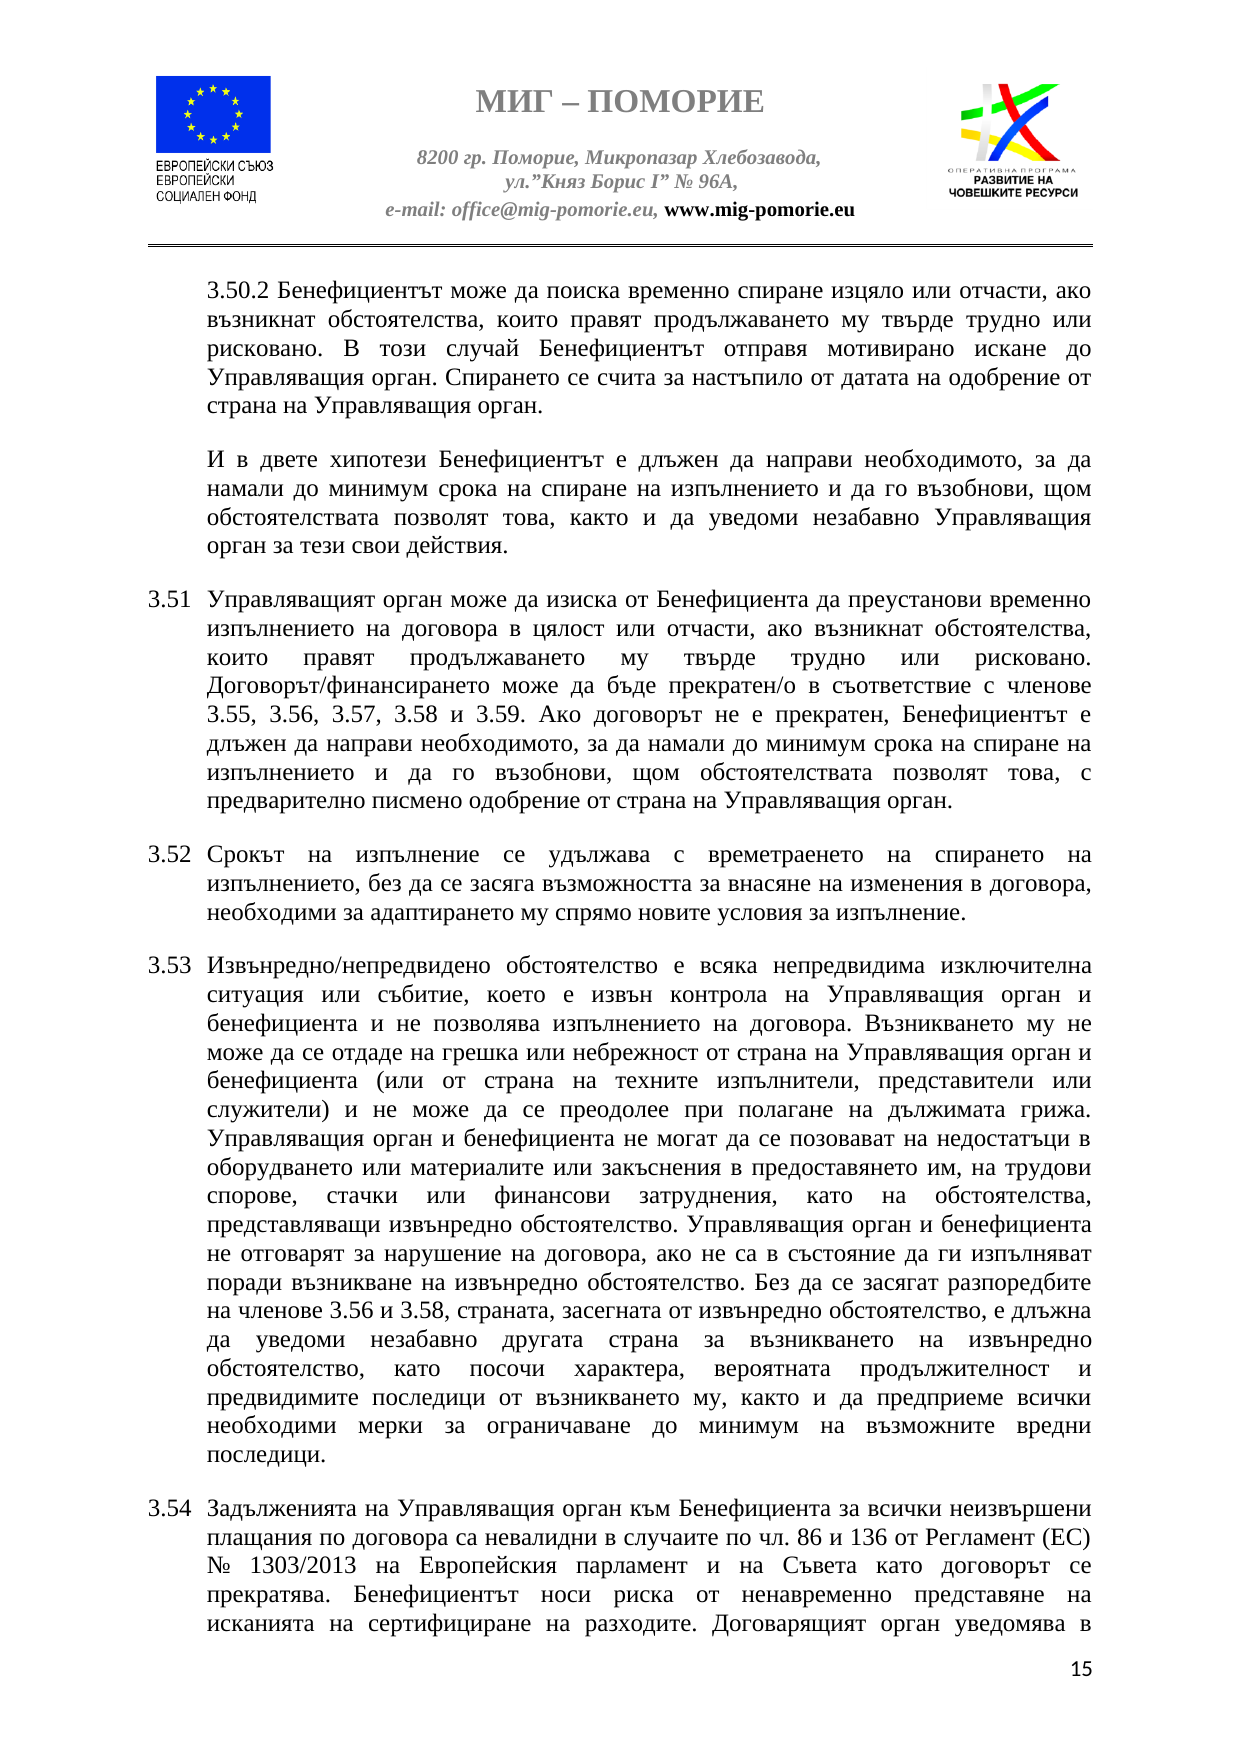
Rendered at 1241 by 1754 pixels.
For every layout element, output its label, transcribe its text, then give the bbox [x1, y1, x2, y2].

text 3.53 Извънредно/непредвидено обстоятелство е всяка непредвидима изключителна ситуация или събитие, което е извън контрола на Управляващия орган и бенефициента и не позволява изпълнението на договора. Възникването му не може да се отдаде на грешка или небрежност от страна на Управляващия орган и бенефициента (или от страна на техните изпълнители, представители или служители) и не може да се преодолее при полагане на дължимата грижа. Управляващия орган и бенефициента не могат да се позовават на недостатъци в оборудването или материалите или закъснения в предоставянето им, на трудови спорове, стачки или финансови затруднения, като на обстоятелства, представляващи извънредно обстоятелство. Управляващия орган и бенефициента не отговарят за нарушение на договора, ако не са в състояние да ги изпълняват поради възникване на извънредно обстоятелство. Без да се засягат разпоредбите на членове 3.56 и 3.58, страната, засегната от извънредно обстоятелство, е длъжна да уведоми незабавно другата страна за възникването на извънредно обстоятелство, като посочи характера, вероятната продължителност и предвидимите последици от възникването му, както и да предприеме всички необходими мерки за ограничаване до минимум на възможните вредни последици. [148, 950, 1093, 1468]
picture [147, 48, 312, 220]
text 3.52 Срокът на изпълнение се удължава с времетраенето на спирането на изпълнението, без да се засяга възможността за внасяне на изменения в договора, необходими за адаптирането му спрямо новите условия за изпълнение. [148, 839, 1093, 925]
text 3.51 Управляващият орган може да изиска от Бенефициента да преустанови временно изпълнението на договора в цялост или отчасти, ако възникнат обстоятелства, които правят продължаването му твърде трудно или рисковано. Договорът/финансирането може да бъде прекратен/о в съответствие с членове 3.55, 3.56, 3.57, 3.58 и 3.59. Ако договорът не е прекратен, Бенефициентът е длъжен да направи необходимото, за да намали до минимум срока на спиране на изпълнението и да го възобнови, щом обстоятелствата позволят това, с предварително писмено одобрение от страна на Управляващия орган. [148, 584, 1093, 814]
text 3.50.2 Бенефициентът може да поиска временно спиране изцяло или отчасти, ако възникнат обстоятелства, които правят продължаването му твърде трудно или рисковано. В този случай Бенефициентът отправя мотивирано искане до Управляващия орган. Спирането се счита за настъпило от датата на одобрение от страна на Управляващия орган. [207, 275, 1093, 419]
text И в двете хипотези Бенефициентът е длъжен да направи необходимото, за да намали до минимум срока на спиране на изпълнението и да го възобнови, щом обстоятелствата позволят това, както и да уведоми незабавно Управляващия орган за тези свои действия. [207, 444, 1093, 559]
picture [926, 67, 1093, 210]
